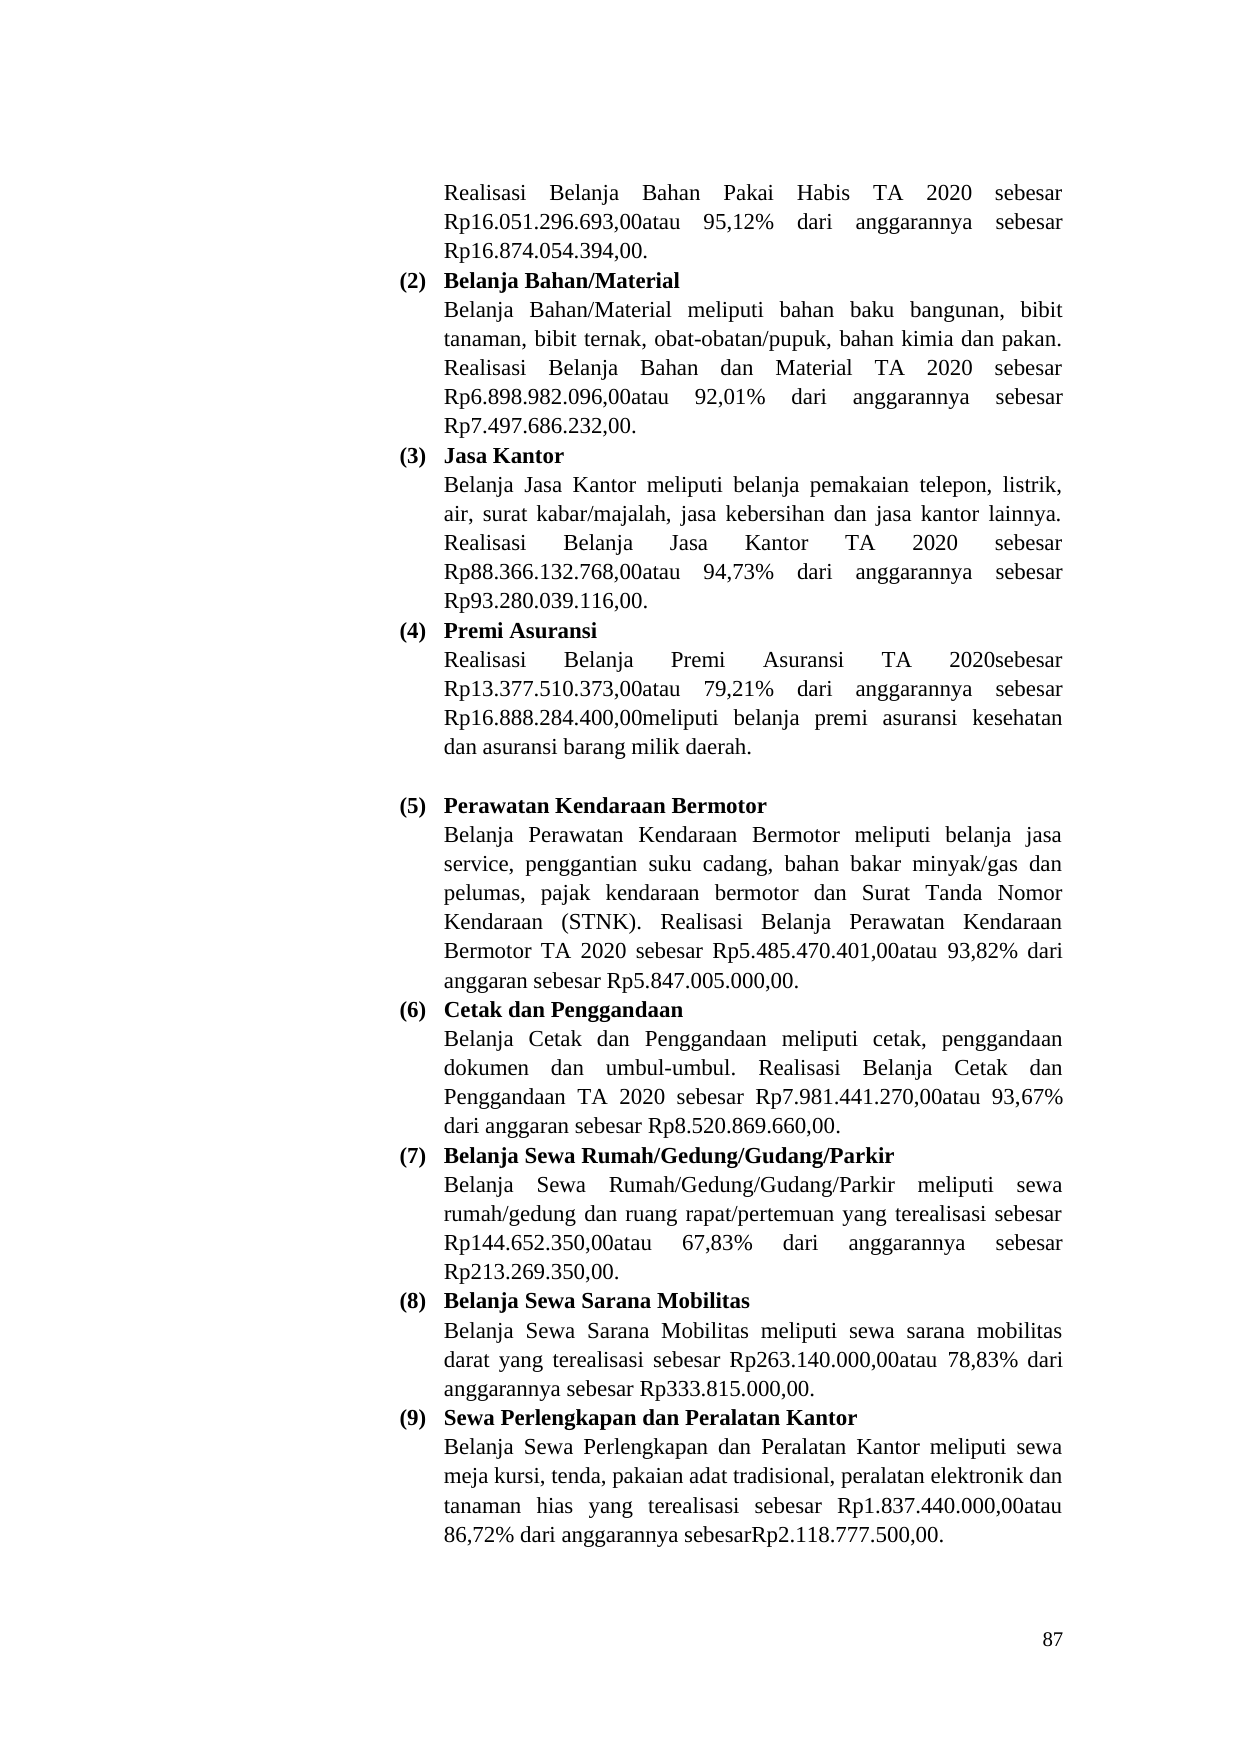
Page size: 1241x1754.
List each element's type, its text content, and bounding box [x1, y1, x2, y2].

list Belanja Sewa Rumah/Gedung/Gudang/Parkir meliputi sewa rumah/gedung dan ruang rapat/pertemuan yang terealisasi sebesar Rp144.652.350,00atau 67,83% dari anggarannya sebesar Rp213.269.350,00. [444, 1169, 1063, 1286]
text Belanja Bahan/Material meliputi bahan baku bangunan, bibit tanaman, bibit ternak, obat-obatan/pupuk, bahan kimia dan pakan. Realisasi Belanja Bahan dan Material TA 2020 sebesar Rp6.898.982.096,00atau 92,01% dari anggarannya sebesar Rp7.497.686.232,00. [444, 294, 1063, 440]
text Belanja Perawatan Kendaraan Bermotor meliputi belanja jasa service, penggantian suku cadang, bahan bakar minyak/gas dan pelumas, pajak kendaraan bermotor dan Surat Tanda Nomor Kendaraan (STNK). Realisasi Belanja Perawatan Kendaraan Bermotor TA 2020 sebesar Rp5.485.470.401,00atau 93,82% dari anggaran sebesar Rp5.847.005.000,00. [444, 819, 1063, 994]
text Belanja Jasa Kantor meliputi belanja pemakaian telepon, listrik, air, surat kabar/majalah, jasa kebersihan dan jasa kantor lainnya. Realisasi Belanja Jasa Kantor TA 2020 sebesar Rp88.366.132.768,00atau 94,73% dari anggarannya sebesar Rp93.280.039.116,00. [444, 469, 1063, 615]
list Belanja Sewa Rumah/Gedung/Gudang/Parkir [399, 1140, 1063, 1169]
list Jasa Kantor [399, 440, 1063, 469]
list Perawatan Kendaraan Bermotor [399, 790, 1063, 819]
text Belanja Cetak dan Penggandaan meliputi cetak, penggandaan dokumen dan umbul-umbul. Realisasi Belanja Cetak dan Penggandaan TA 2020 sebesar Rp7.981.441.270,00atau 93,67% dari anggaran sebesar Rp8.520.869.660,00. [444, 1023, 1063, 1140]
list Belanja Sewa Sarana Mobilitas [399, 1286, 1063, 1315]
text Realisasi Belanja Premi Asuransi TA 2020sebesar Rp13.377.510.373,00atau 79,21% dari anggarannya sebesar Rp16.888.284.400,00meliputi belanja premi asuransi kesehatan dan asuransi barang milik daerah. [444, 644, 1063, 761]
list Cetak dan Penggandaan [399, 994, 1063, 1023]
list Belanja Sewa Sarana Mobilitas meliputi sewa sarana mobilitas darat yang terealisasi sebesar Rp263.140.000,00atau 78,83% dari anggarannya sebesar Rp333.815.000,00. [444, 1315, 1063, 1402]
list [444, 177, 1063, 265]
list Belanja Bahan/Material [399, 265, 1063, 294]
list Sewa Perlengkapan dan Peralatan Kantor [399, 1402, 1063, 1431]
list Belanja Sewa Perlengkapan dan Peralatan Kantor meliputi sewa meja kursi, tenda, pakaian adat tradisional, peralatan elektronik dan tanaman hias yang terealisasi sebesar Rp1.837.440.000,00atau 86,72% dari anggarannya sebesarRp2.118.777.500,00. [444, 1431, 1063, 1548]
list Premi Asuransi [399, 615, 1063, 644]
